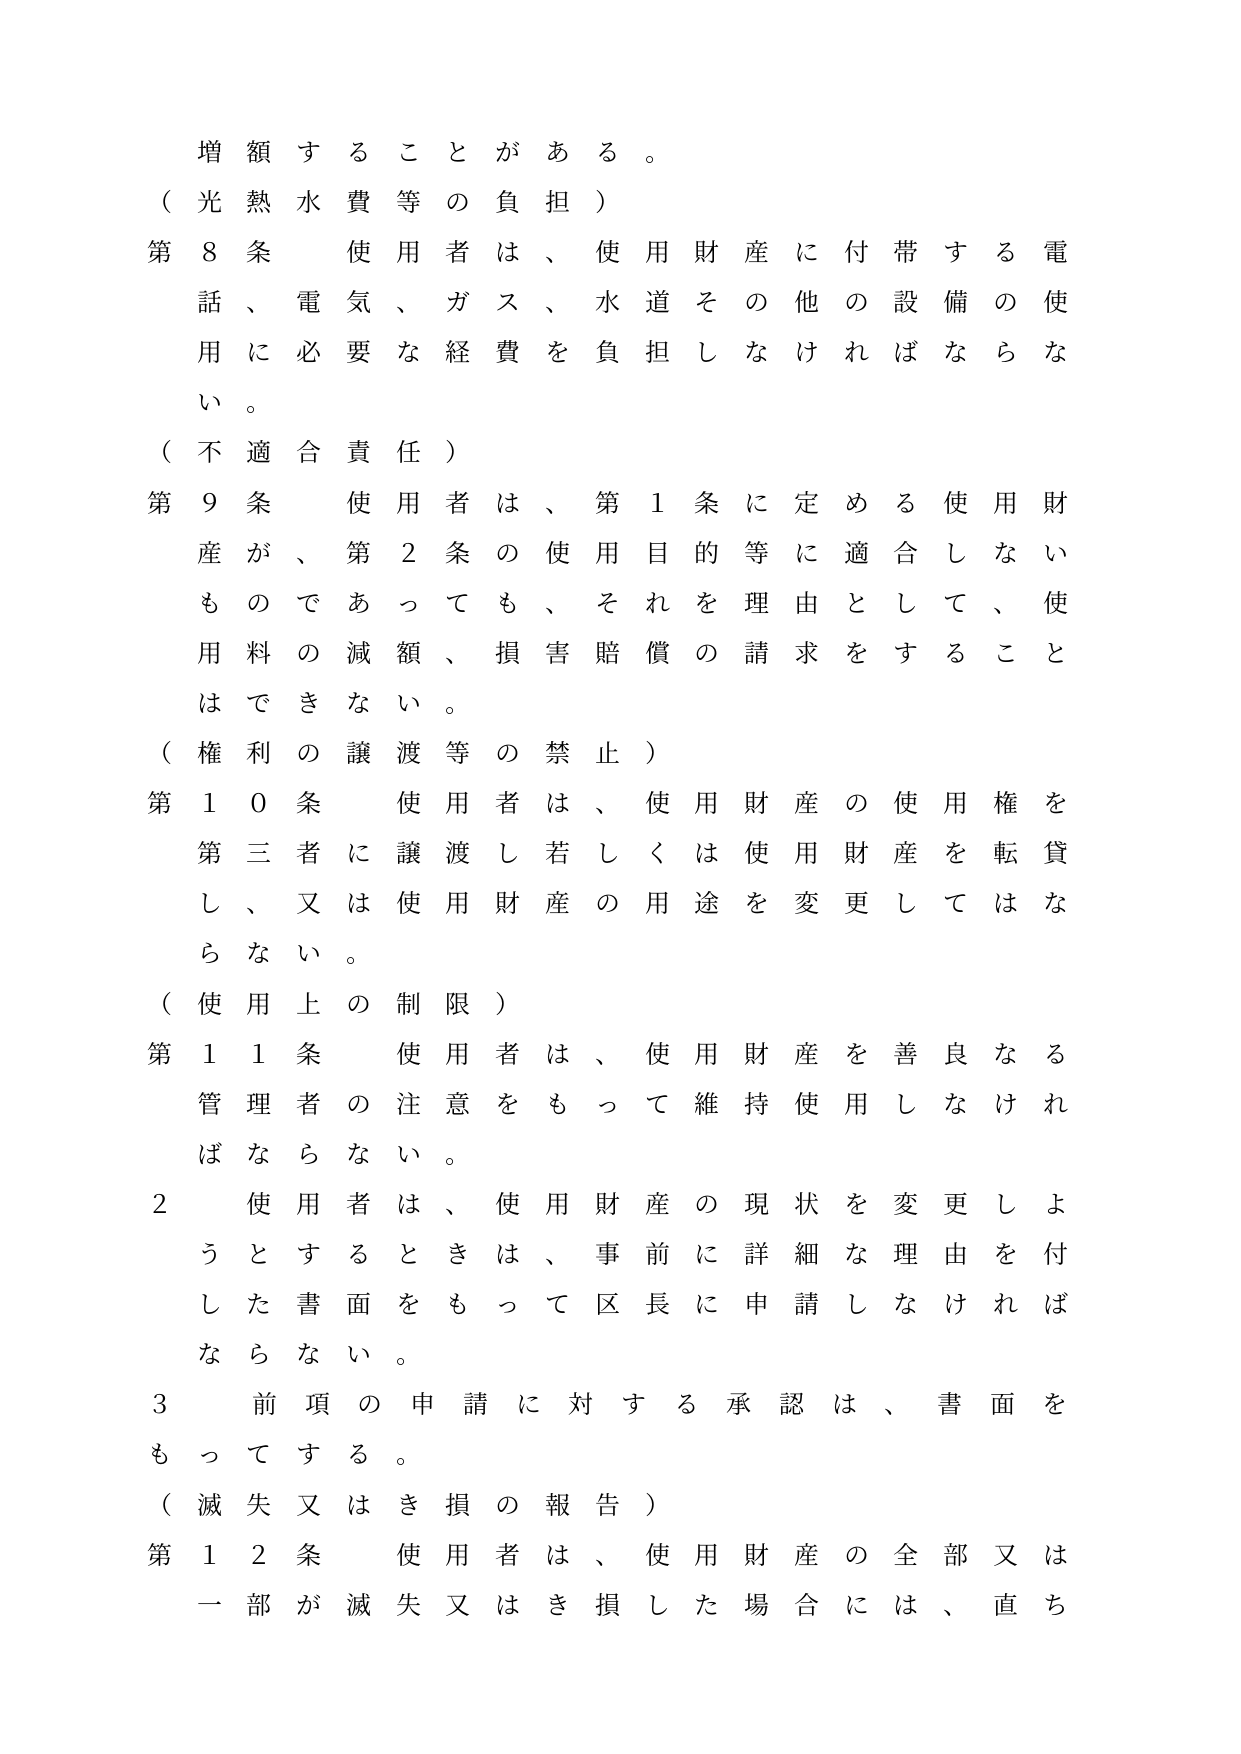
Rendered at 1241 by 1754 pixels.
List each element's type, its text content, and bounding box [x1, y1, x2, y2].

text 第１０条 使用者は、使用財産の使用権を第三者に譲渡し若しくは使用財産を転貸し、又は使用財産の用途を変更してはならない。 [147, 777, 1093, 977]
text 第８条 使用者は、使用財産に付帯する電話、電気、ガス、水道その他の設備の使用に必要な経費を負担しなければならない。 [147, 226, 1093, 426]
text （権利の譲渡等の禁止） [147, 727, 1093, 777]
text ２ 使用者は、使用財産の現状を変更しようとするときは、事前に詳細な理由を付した書面をもって区長に申請しなければならない。 [147, 1178, 1093, 1378]
text （滅失又はき損の報告） [147, 1478, 1093, 1528]
text ３ 前項の申請に対する承認は、書面をもってする。 [147, 1378, 1093, 1478]
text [147, 125, 1093, 176]
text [147, 1528, 1093, 1628]
text （使用上の制限） [147, 977, 1093, 1027]
text （光熱水費等の負担） [147, 176, 1093, 226]
text （不適合責任） [147, 426, 1093, 476]
text 第９条 使用者は、第１条に定める使用財産が、第２条の使用目的等に適合しないものであっても、それを理由として、使用料の減額、損害賠償の請求をすることはできない。 [147, 476, 1093, 727]
text 第１１条 使用者は、使用財産を善良なる管理者の注意をもって維持使用しなければならない。 [147, 1027, 1093, 1178]
